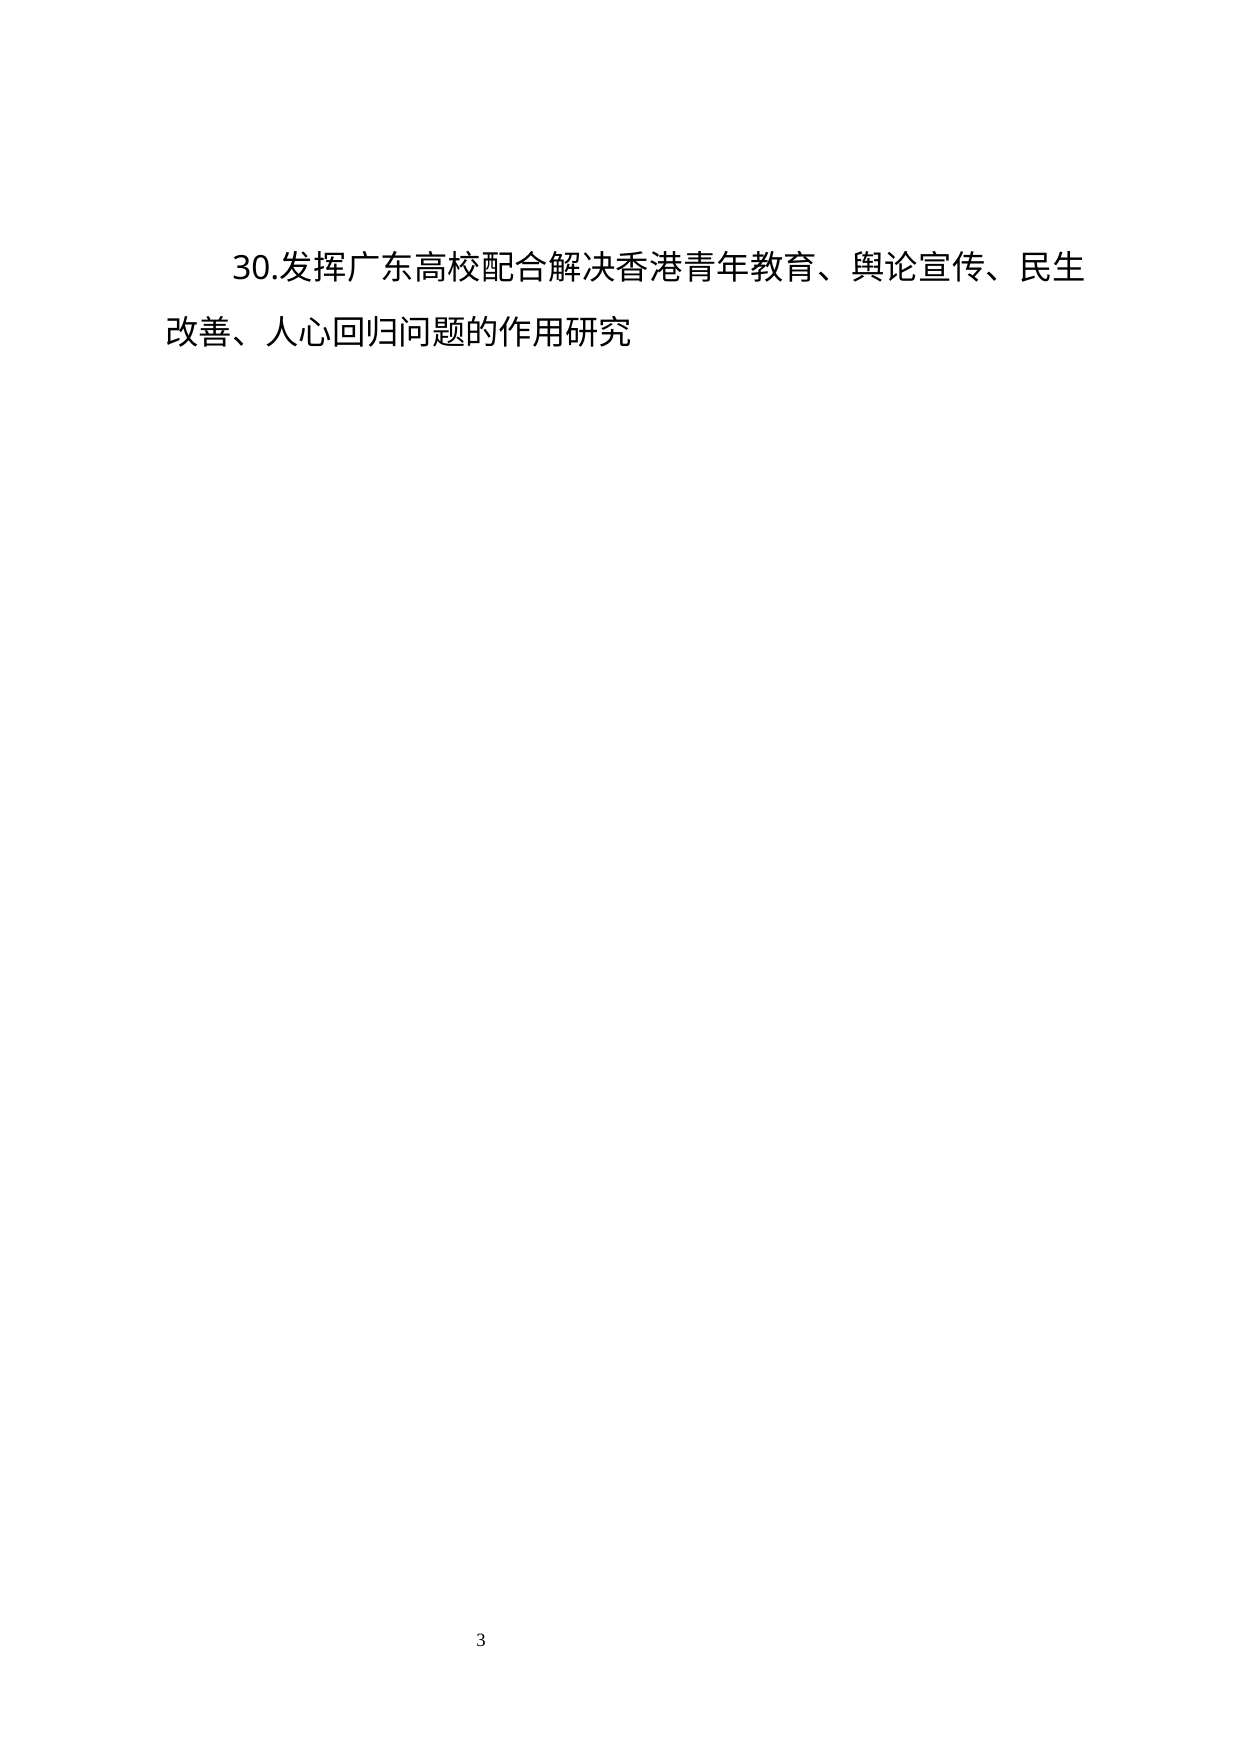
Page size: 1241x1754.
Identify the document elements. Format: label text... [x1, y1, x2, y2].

text 30.发挥广东高校配合解决香港青年教育、舆论宣传、民生改善、人心回归问题的作用研究 [165, 233, 1087, 363]
